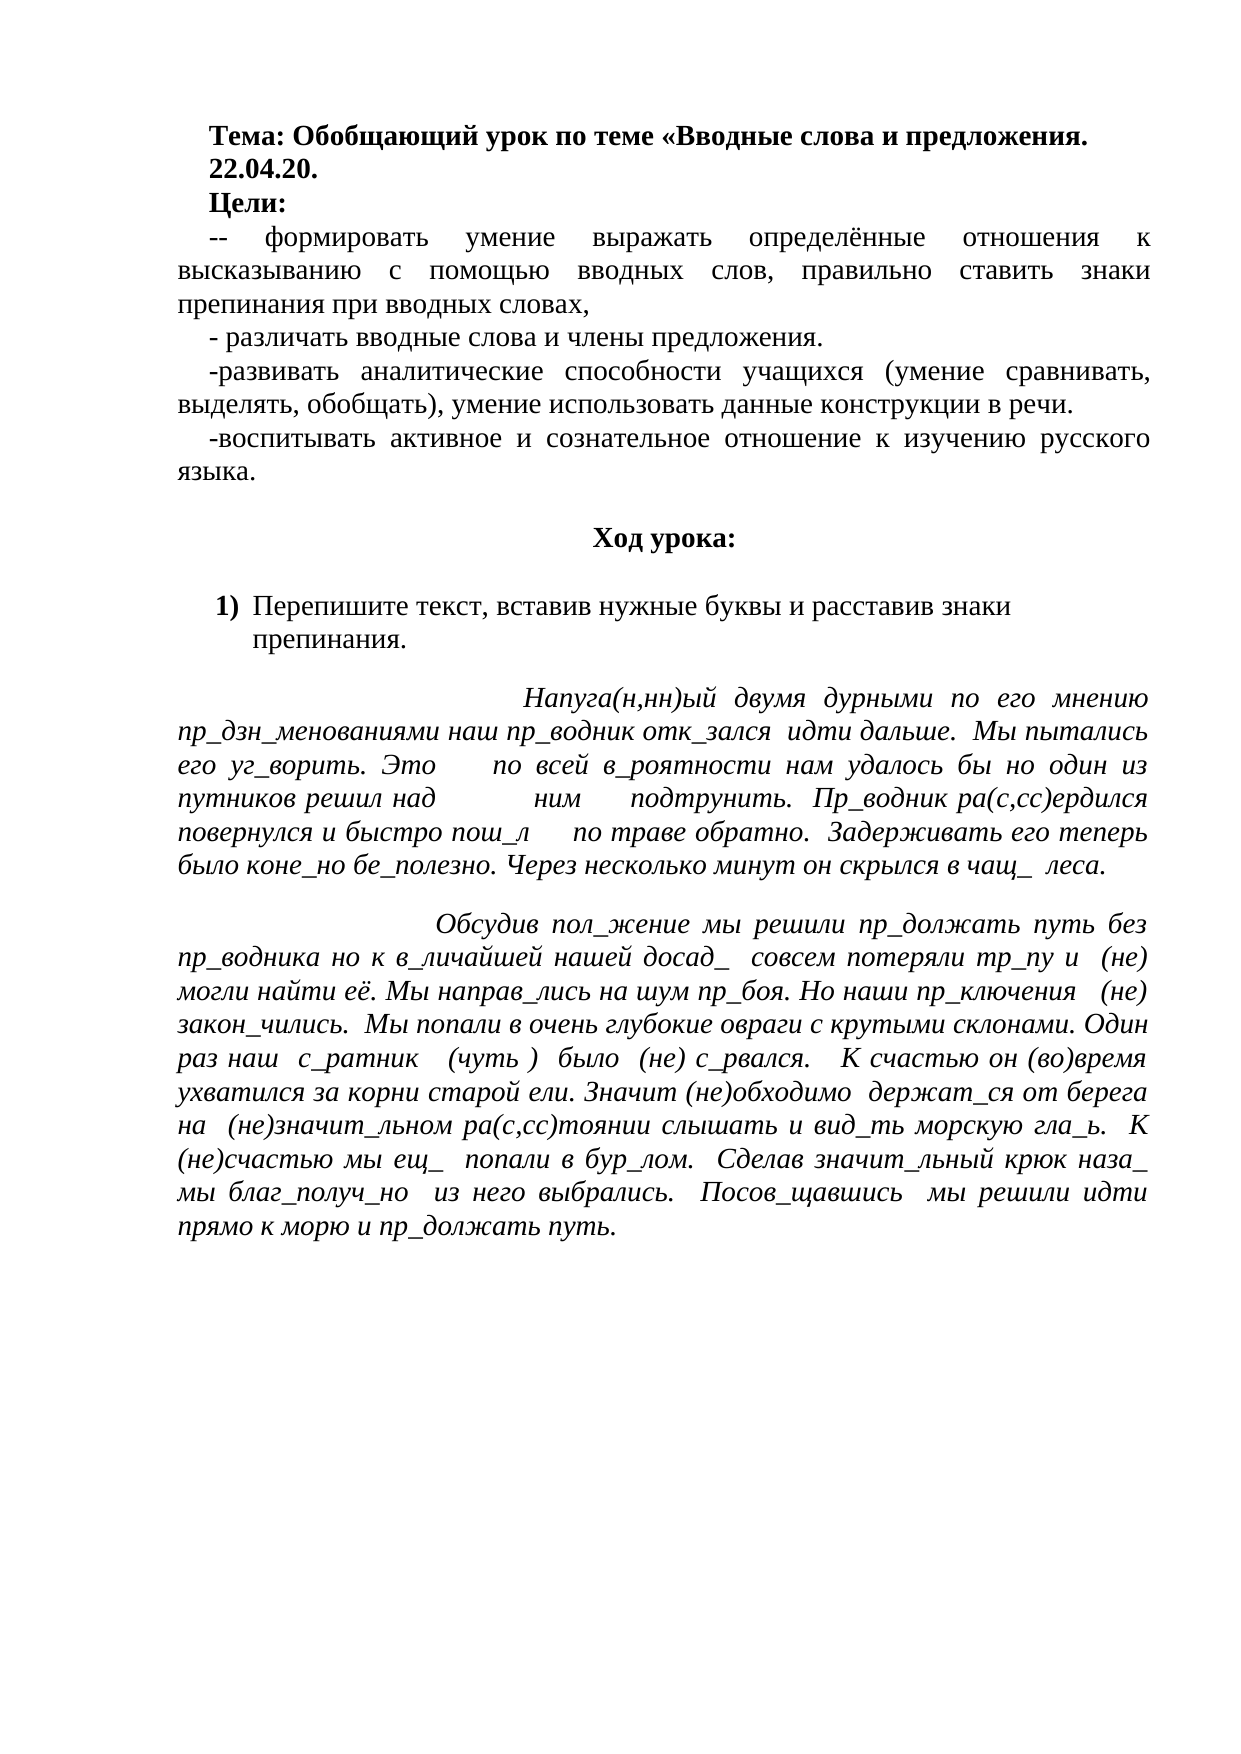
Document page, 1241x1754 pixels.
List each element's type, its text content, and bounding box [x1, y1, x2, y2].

text -- формировать умение выражать определённые отношения к высказыванию с помощью вводных слов, правильно ставить знаки препинания при вводных словах, [177, 219, 1152, 319]
text -развивать аналитические способности учащихся (умение сравнивать, выделять, обобщать), умение использовать данные конструкции в речи. [177, 353, 1152, 420]
text Ход урока: [177, 521, 1152, 554]
text 22.04.20. [177, 152, 1152, 185]
text - различать вводные слова и члены предложения. [177, 319, 1152, 353]
text Обсудив пол_жение мы решили пр_должать путь без пр_водника но к в_личайшей нашей досад_ совсем потеряли тр_пу и (не) могли найти её. Мы направ_лись на шум пр_боя. Но наши пр_ключения (не) закон_чились. Мы попали в очень глубокие овраги с крутыми склонами. Один раз наш с_ратник (чуть ) было (не) с_рвался. К счастью он (во)время ухватился за корни старой ели. Значит (не)обходимо держат_ся от берега на (не)значит_льном ра(с,сс)тоянии слышать и вид_ть морскую гла_ь. К (не)счастью мы ещ_ попали в бур_лом. Сделав значит_льный крюк наза_ мы благ_получ_но из него выбрались. Посов_щавшись мы решили идти прямо к морю и пр_должать путь. [177, 906, 1152, 1241]
text Напуга(н,нн)ый двумя дурными по его мнению пр_дзн_менованиями наш пр_водник отк_зался идти дальше. Мы пытались его уг_ворить. Это по всей в_роятности нам удалось бы но один из путников решил над ним подтрунить. Пр_водник ра(с,сс)ердился повернулся и быстро пош_л по траве обратно. Задерживать его теперь было коне_но бе_полезно. Через несколько минут он скрылся в чащ_ леса. [177, 680, 1152, 881]
text Цели: [177, 185, 1152, 219]
text -воспитывать активное и сознательное отношение к изучению русского языка. [177, 420, 1152, 487]
list Перепишите текст, вставив нужные буквы и расставив знаки препинания. [215, 588, 1152, 655]
text Тема: Обобщающий урок по теме «Вводные слова и предложения. [177, 118, 1152, 152]
